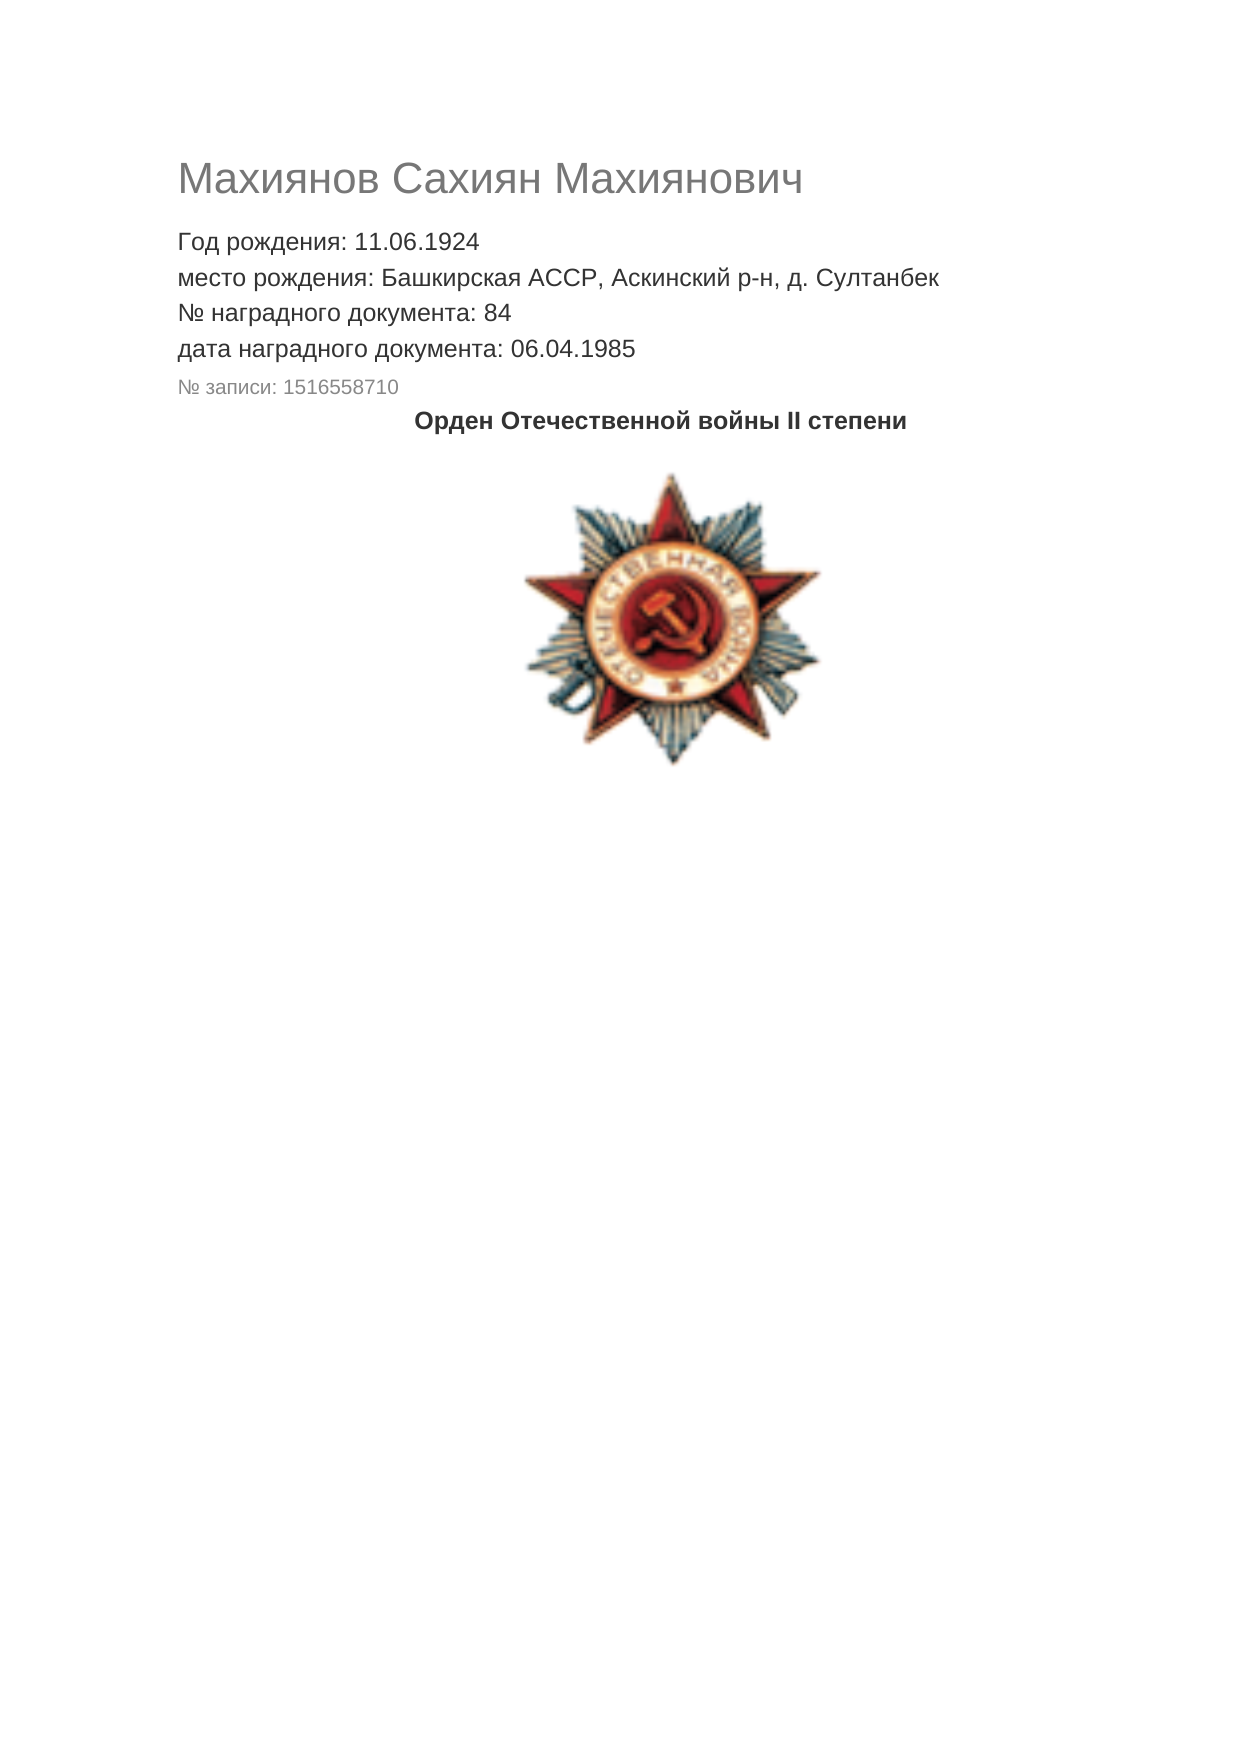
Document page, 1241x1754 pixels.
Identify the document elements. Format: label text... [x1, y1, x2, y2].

text Махиянов Сахиян Махиянович [177, 152, 1152, 203]
text Год рождения: 11.06.1924 место рождения: Башкирская АССР, Аскинский р-н, д. Султанбек № наградного документа: 84 дата наградного документа: 06.04.1985 [177, 220, 1152, 363]
picture [498, 470, 831, 775]
text № записи: 1516558710 [177, 363, 1152, 399]
